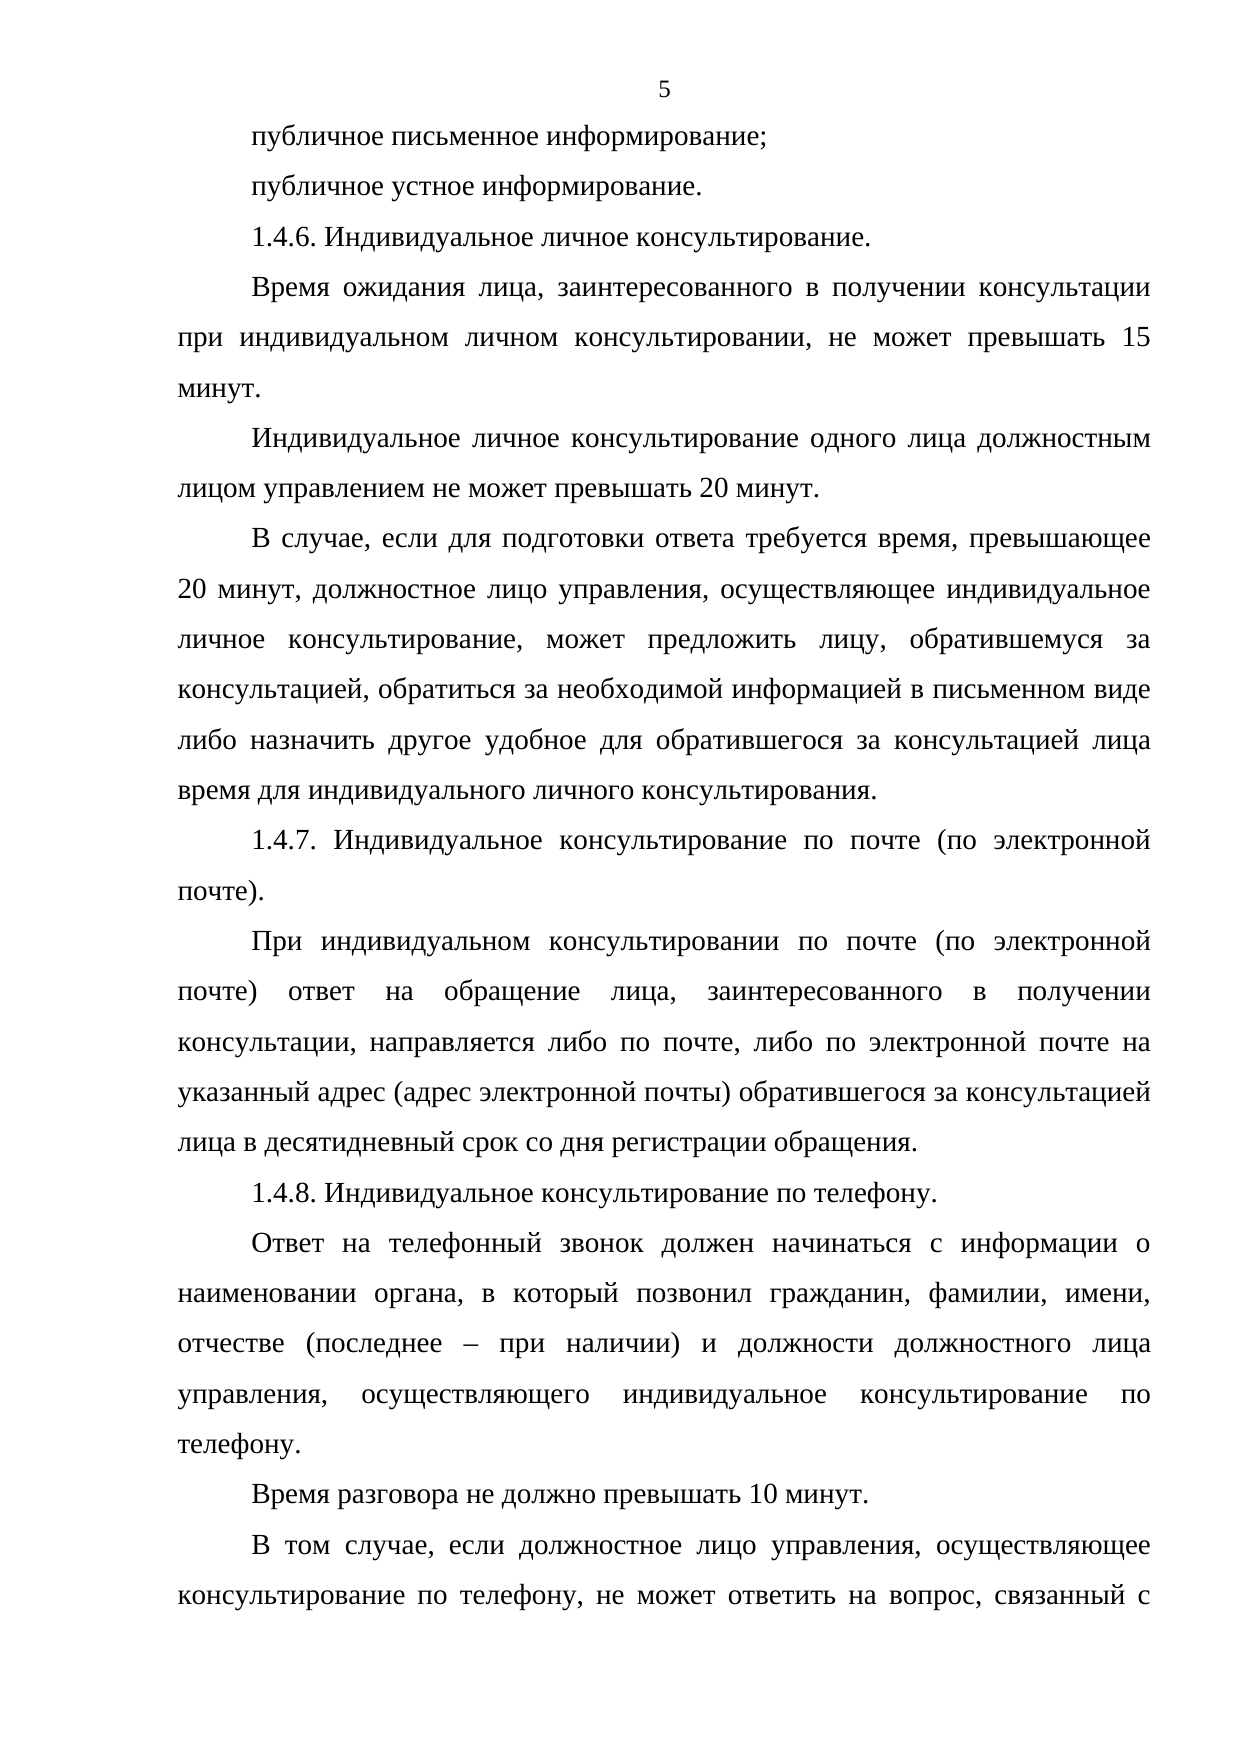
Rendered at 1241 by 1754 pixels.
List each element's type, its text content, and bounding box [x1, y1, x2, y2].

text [177, 1527, 1152, 1611]
text публичное письменное информирование; [251, 118, 1152, 152]
text публичное устное информирование. [251, 168, 1152, 202]
text 1.4.6. Индивидуальное личное консультирование. [177, 219, 1152, 252]
text В случае, если для подготовки ответа требуется время, превышающее 20 минут, должностное лицо управления, осуществляющее индивидуальное личное консультирование, может предложить лицу, обратившемуся за консультацией, обратиться за необходимой информацией в письменном виде либо назначить другое удобное для обратившегося за консультацией лица время для индивидуального личного консультирования. [177, 521, 1152, 806]
text 1.4.7. Индивидуальное консультирование по почте (по электронной почте). [177, 822, 1152, 906]
text Время ожидания лица, заинтересованного в получении консультации при индивидуальном личном консультировании, не может превышать 15 минут. [177, 269, 1152, 403]
text Индивидуальное личное консультирование одного лица должностным лицом управлением не может превышать 20 минут. [177, 420, 1152, 504]
text Время разговора не должно превышать 10 минут. [177, 1477, 1152, 1510]
text При индивидуальном консультировании по почте (по электронной почте) ответ на обращение лица, заинтересованного в получении консультации, направляется либо по почте, либо по электронной почте на указанный адрес (адрес электронной почты) обратившегося за консультацией лица в десятидневный срок со дня регистрации обращения. [177, 923, 1152, 1158]
text 1.4.8. Индивидуальное консультирование по телефону. [177, 1175, 1152, 1208]
text Ответ на телефонный звонок должен начинаться с информации о наименовании органа, в который позвонил гражданин, фамилии, имени, отчестве (последнее – при наличии) и должности должностного лица управления, осуществляющего индивидуальное консультирование по телефону. [177, 1225, 1152, 1460]
